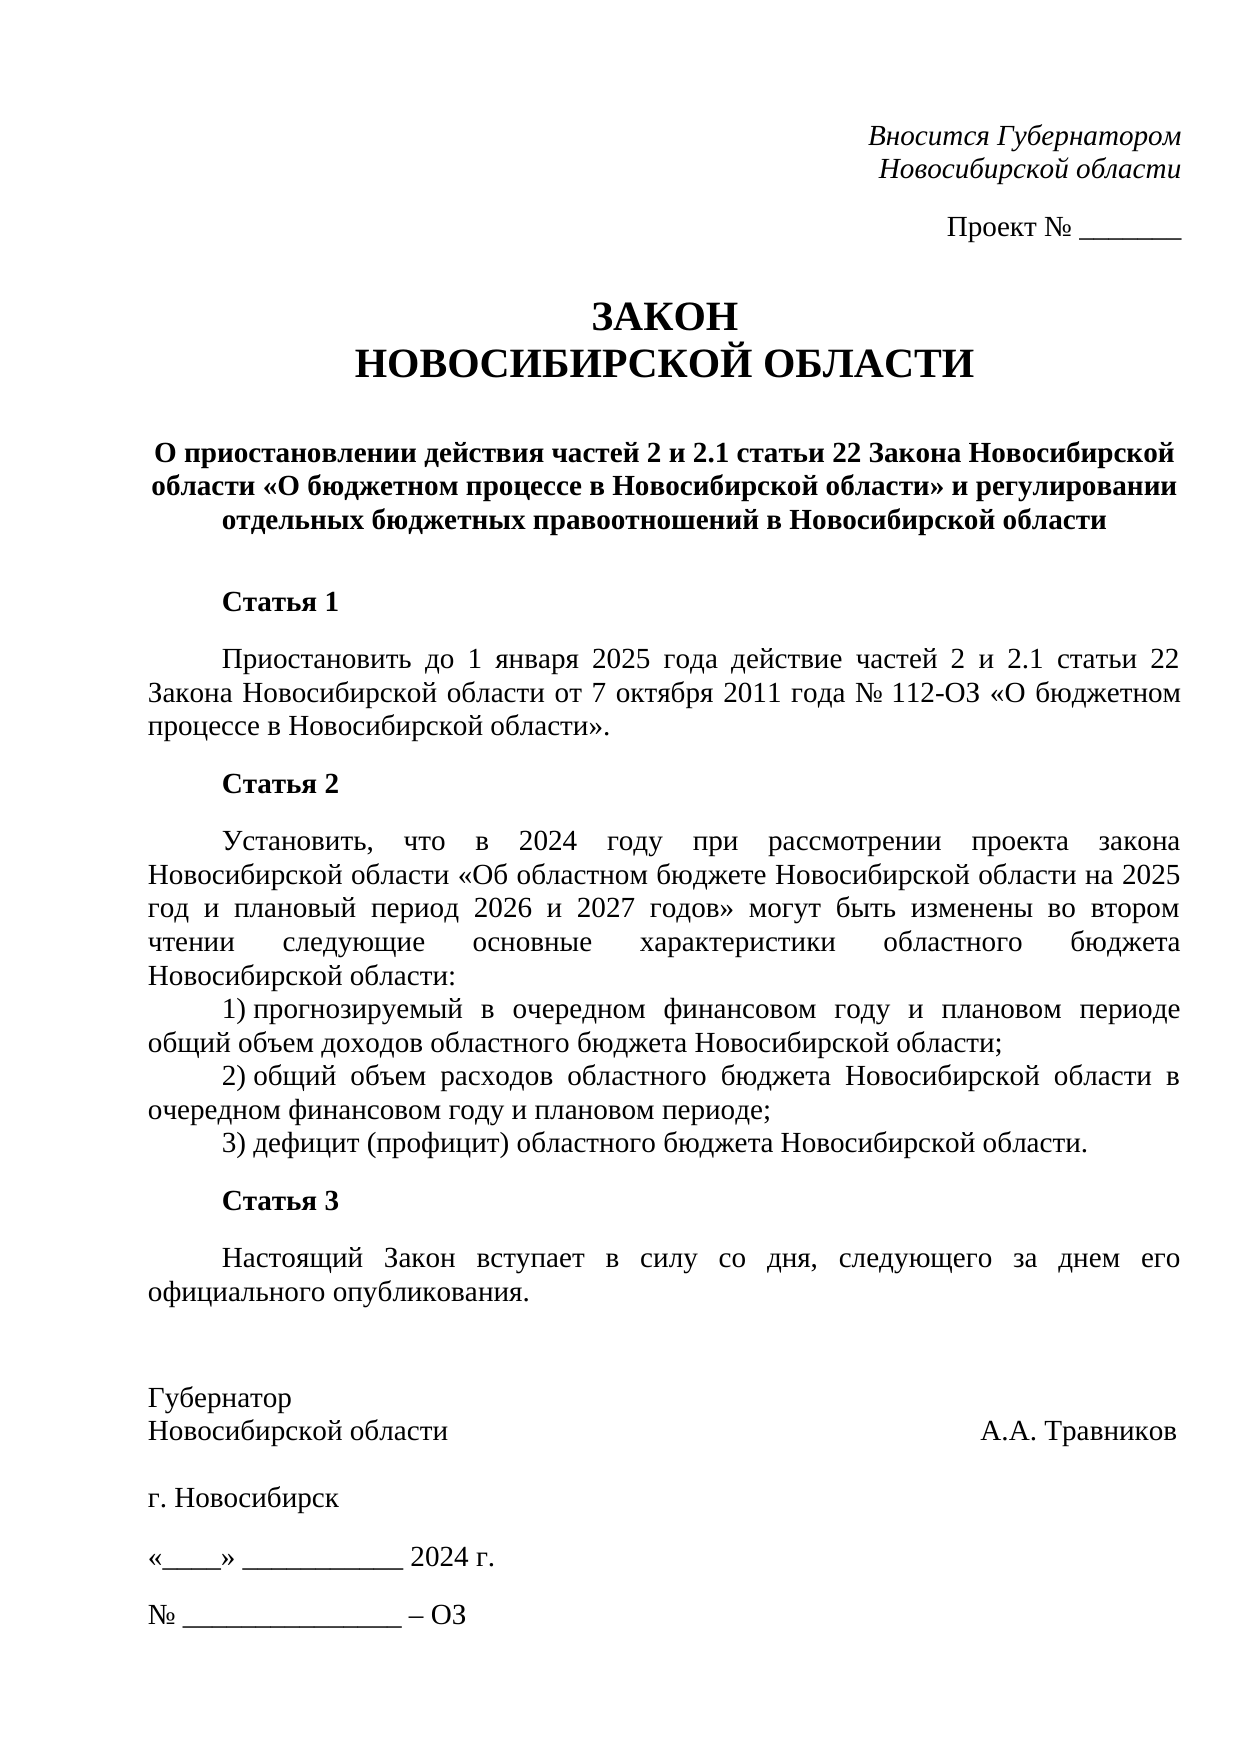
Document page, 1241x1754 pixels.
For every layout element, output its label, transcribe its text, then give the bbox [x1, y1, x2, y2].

text Статья 3 [148, 1183, 1181, 1217]
text Новосибирской области [148, 152, 1181, 185]
text Приостановить до 1 января 2025 года действие частей 2 и 2.1 статьи 22 Закона Новосибирской области от 7 октября 2011 года № 112-ОЗ «О бюджетном процессе в Новосибирской области». [148, 641, 1181, 742]
text 3) дефицит (профицит) областного бюджета Новосибирской области. [148, 1125, 1181, 1159]
text 2) общий объем расходов областного бюджета Новосибирской области в очередном финансовом году и плановом периоде; [148, 1058, 1181, 1125]
text О приостановлении действия частей 2 и 2.1 статьи 22 Закона Новосибирской области «О бюджетном процессе в Новосибирской области» и регулировании отдельных бюджетных правоотношений в Новосибирской области [148, 435, 1181, 536]
text Вносится Губернатором [148, 118, 1181, 152]
text Настоящий Закон вступает в силу со дня, следующего за днем его официального опубликования. [148, 1241, 1181, 1308]
text № _______________ – ОЗ [148, 1597, 1181, 1631]
text 1) прогнозируемый в очередном финансовом году и плановом периоде общий объем доходов областного бюджета Новосибирской области; [148, 991, 1181, 1058]
text Статья 2 [148, 766, 1181, 799]
text Проект № _______ [148, 209, 1181, 243]
text Губернатор [148, 1380, 1181, 1413]
text Новосибирской области А.А. Травников [148, 1413, 1181, 1447]
text «____» ___________ 2024 г. [148, 1539, 1181, 1572]
text Установить, что в 2024 году при рассмотрении проекта закона Новосибирской области «Об областном бюджете Новосибирской области на 2025 год и плановый период 2026 и 2027 годов» могут быть изменены во втором чтении следующие основные характеристики областного бюджета Новосибирской области: [148, 823, 1181, 991]
text НОВОСИБИРСКОЙ ОБЛАСТИ [148, 339, 1181, 387]
text ЗАКОН [148, 291, 1181, 339]
text Статья 1 [148, 584, 1181, 617]
text г. Новосибирск [148, 1480, 1181, 1514]
